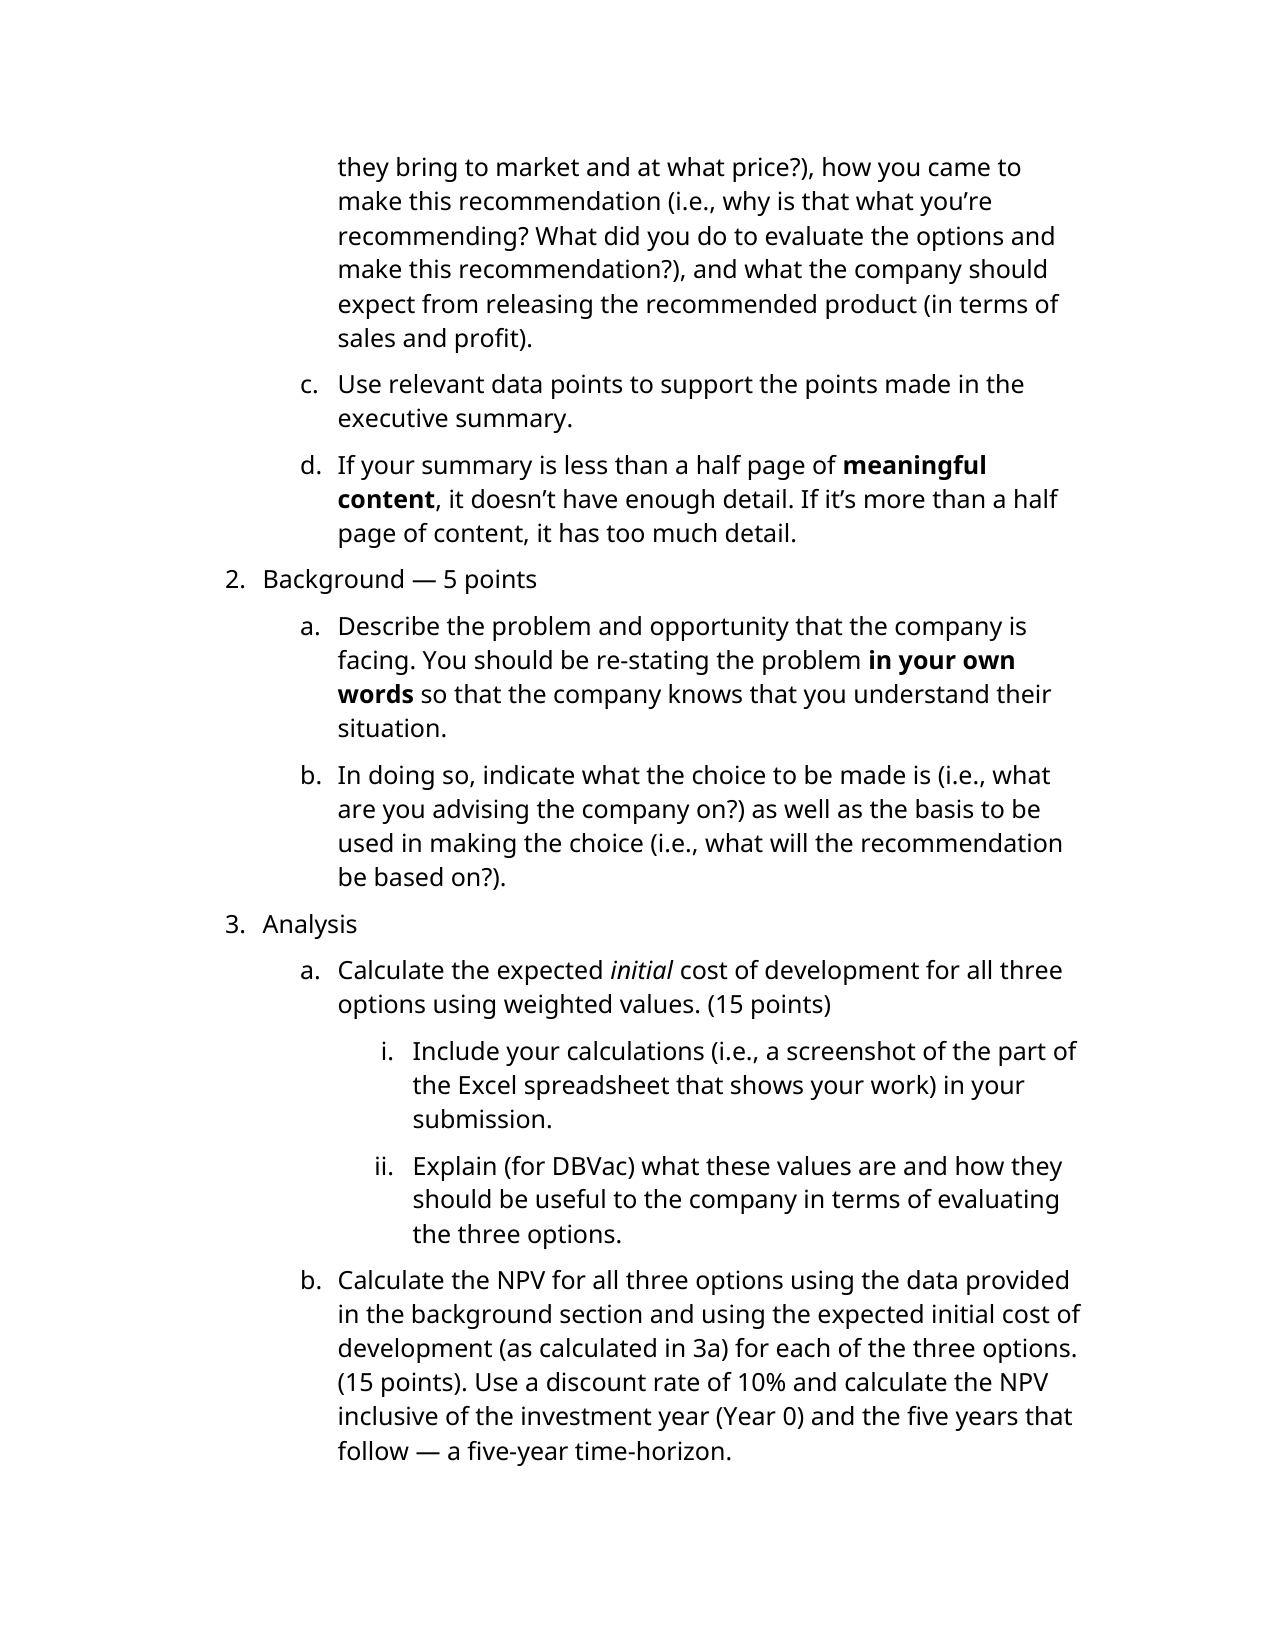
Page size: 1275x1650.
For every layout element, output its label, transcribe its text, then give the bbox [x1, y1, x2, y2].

list Calculate the NPV for all three options using the data provided in the background section and using the expected initial cost of development (as calculated in 3a) for each of the three options. (15 points). Use a discount rate of 10% and calculate the NPV inclusive of the investment year (Year 0) and the five years that follow — a five-year time-horizon. [300, 1263, 1087, 1467]
list In doing so, indicate what the choice to be made is (i.e., what are you advising the company on?) as well as the basis to be used in making the choice (i.e., what will the recommendation be based on?). [300, 757, 1087, 894]
list Analysis [225, 906, 1087, 940]
list Describe the problem and opportunity that the company is facing. You should be re-stating the problem in your own words so that the company knows that you understand their situation. [300, 609, 1087, 745]
list Use relevant data points to support the points made in the executive summary. [300, 367, 1087, 435]
list Background — 5 points [225, 562, 1087, 596]
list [300, 150, 1087, 354]
list Include your calculations (i.e., a screenshot of the part of the Excel spreadsheet that shows your work) in your submission. [394, 1033, 1087, 1136]
list If your summary is less than a half page of meaningful content, it doesn’t have enough detail. If it’s more than a half page of content, it has too much detail. [300, 447, 1087, 550]
list Explain (for DBVac) what these values are and how they should be useful to the company in terms of evaluating the three options. [394, 1148, 1087, 1250]
list Calculate the expected initial cost of development for all three options using weighted values. (15 points) [300, 953, 1087, 1021]
